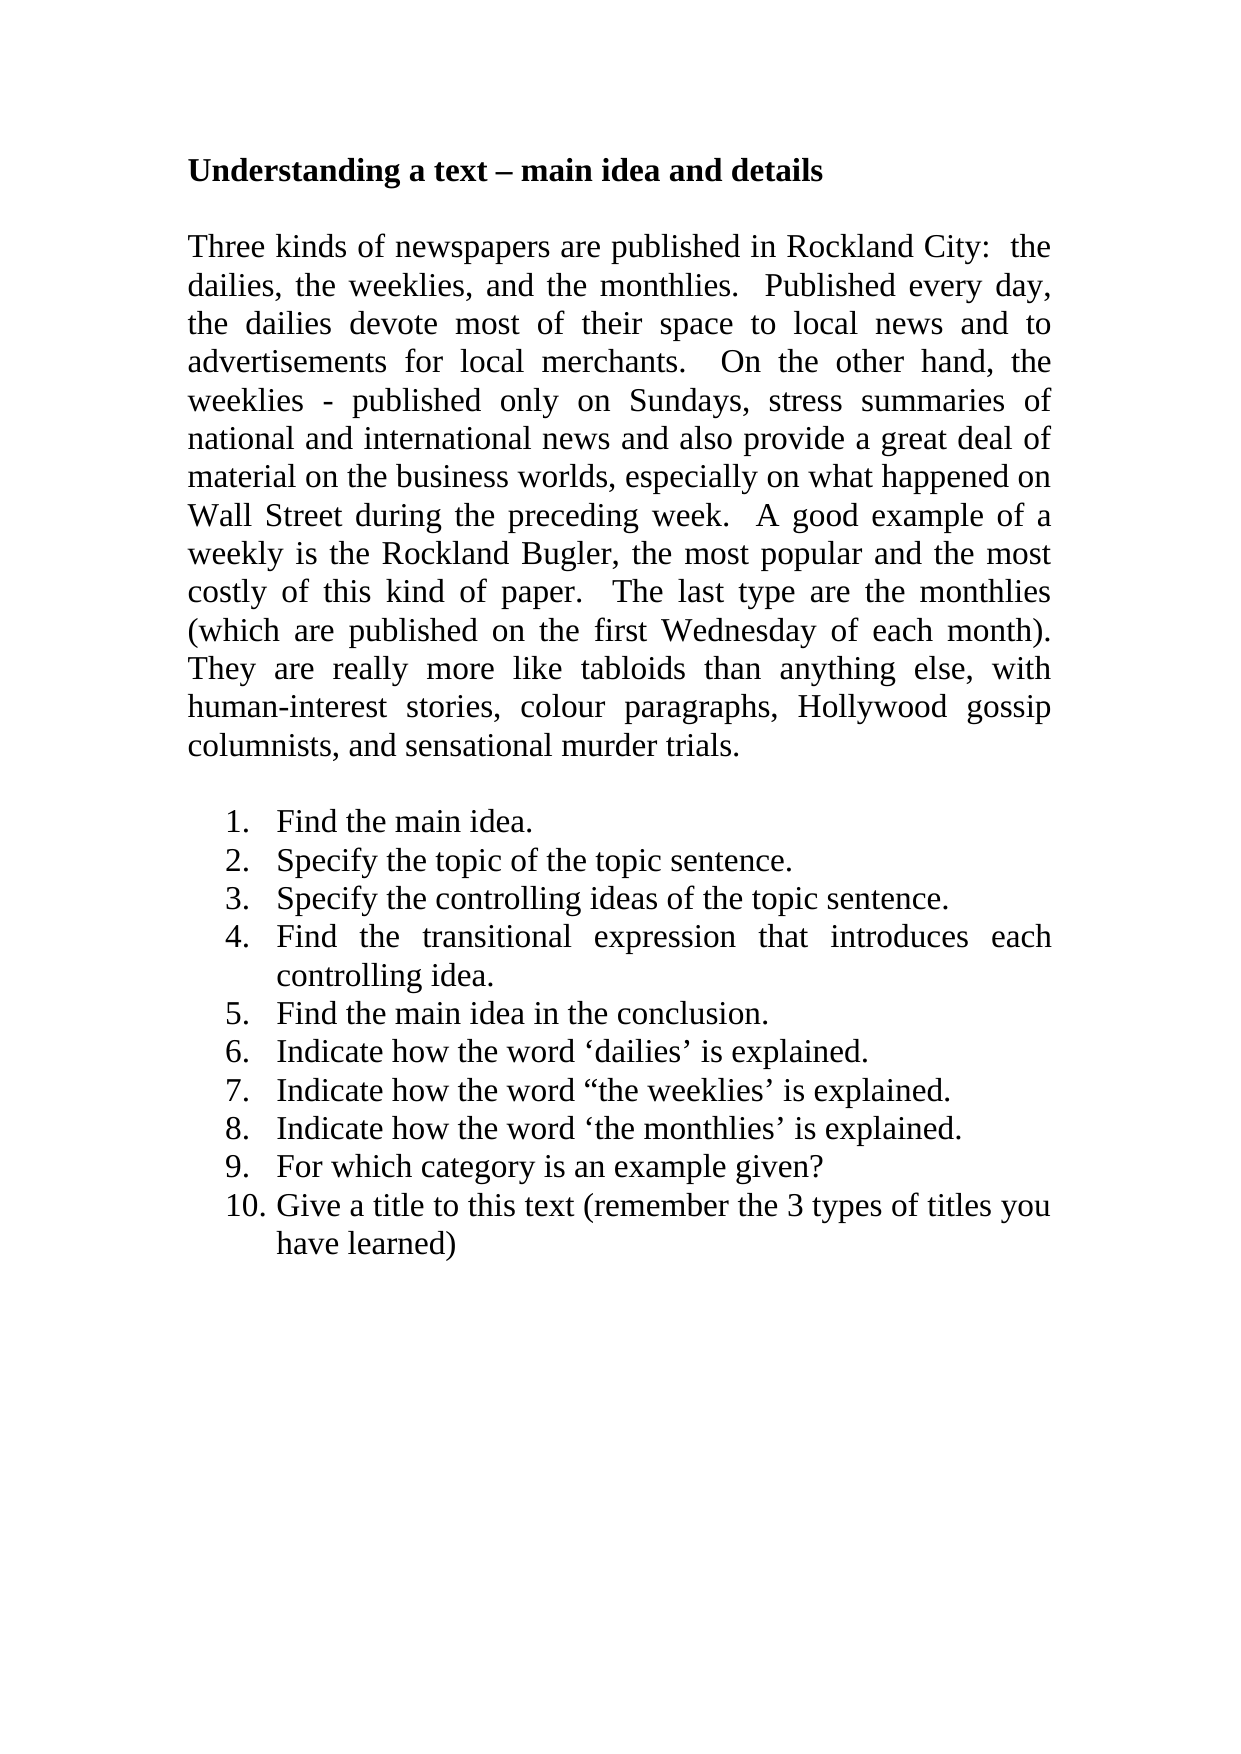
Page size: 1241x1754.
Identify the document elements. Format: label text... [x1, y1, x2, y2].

list For which category is an example given? [225, 1147, 1053, 1185]
list Give a title to this text (remember the 3 types of titles you have learned) [225, 1185, 1053, 1262]
list Specify the topic of the topic sentence. [225, 840, 1053, 878]
list Find the main idea. [225, 802, 1053, 840]
list Find the main idea in the conclusion. [225, 993, 1053, 1032]
list Indicate how the word ‘dailies’ is explained. [225, 1032, 1053, 1070]
text Three kinds of newspapers are published in Rockland City: the dailies, the weeklies, and the monthlies. Published every day, the dailies devote most of their space to local news and to advertisements for local merchants. On the other hand, the weeklies - published only on Sundays, stress summaries of national and international news and also provide a great deal of material on the business worlds, especially on what happened on Wall Street during the preceding week. A good example of a weekly is the Rockland Bugler, the most popular and the most costly of this kind of paper. The last type are the monthlies (which are published on the first Wednesday of each month). They are really more like tabloids than anything else, with human-interest stories, colour paragraphs, Hollywood gossip columnists, and sensational murder trials. [187, 227, 1053, 763]
list Specify the controlling ideas of the topic sentence. [225, 878, 1053, 917]
list Indicate how the word ‘the monthlies’ is explained. [225, 1108, 1053, 1147]
list Find the transitional expression that introduces each controlling idea. [225, 917, 1053, 993]
list Indicate how the word “the weeklies’ is explained. [225, 1070, 1053, 1108]
text Understanding a text – main idea and details [187, 150, 1053, 188]
